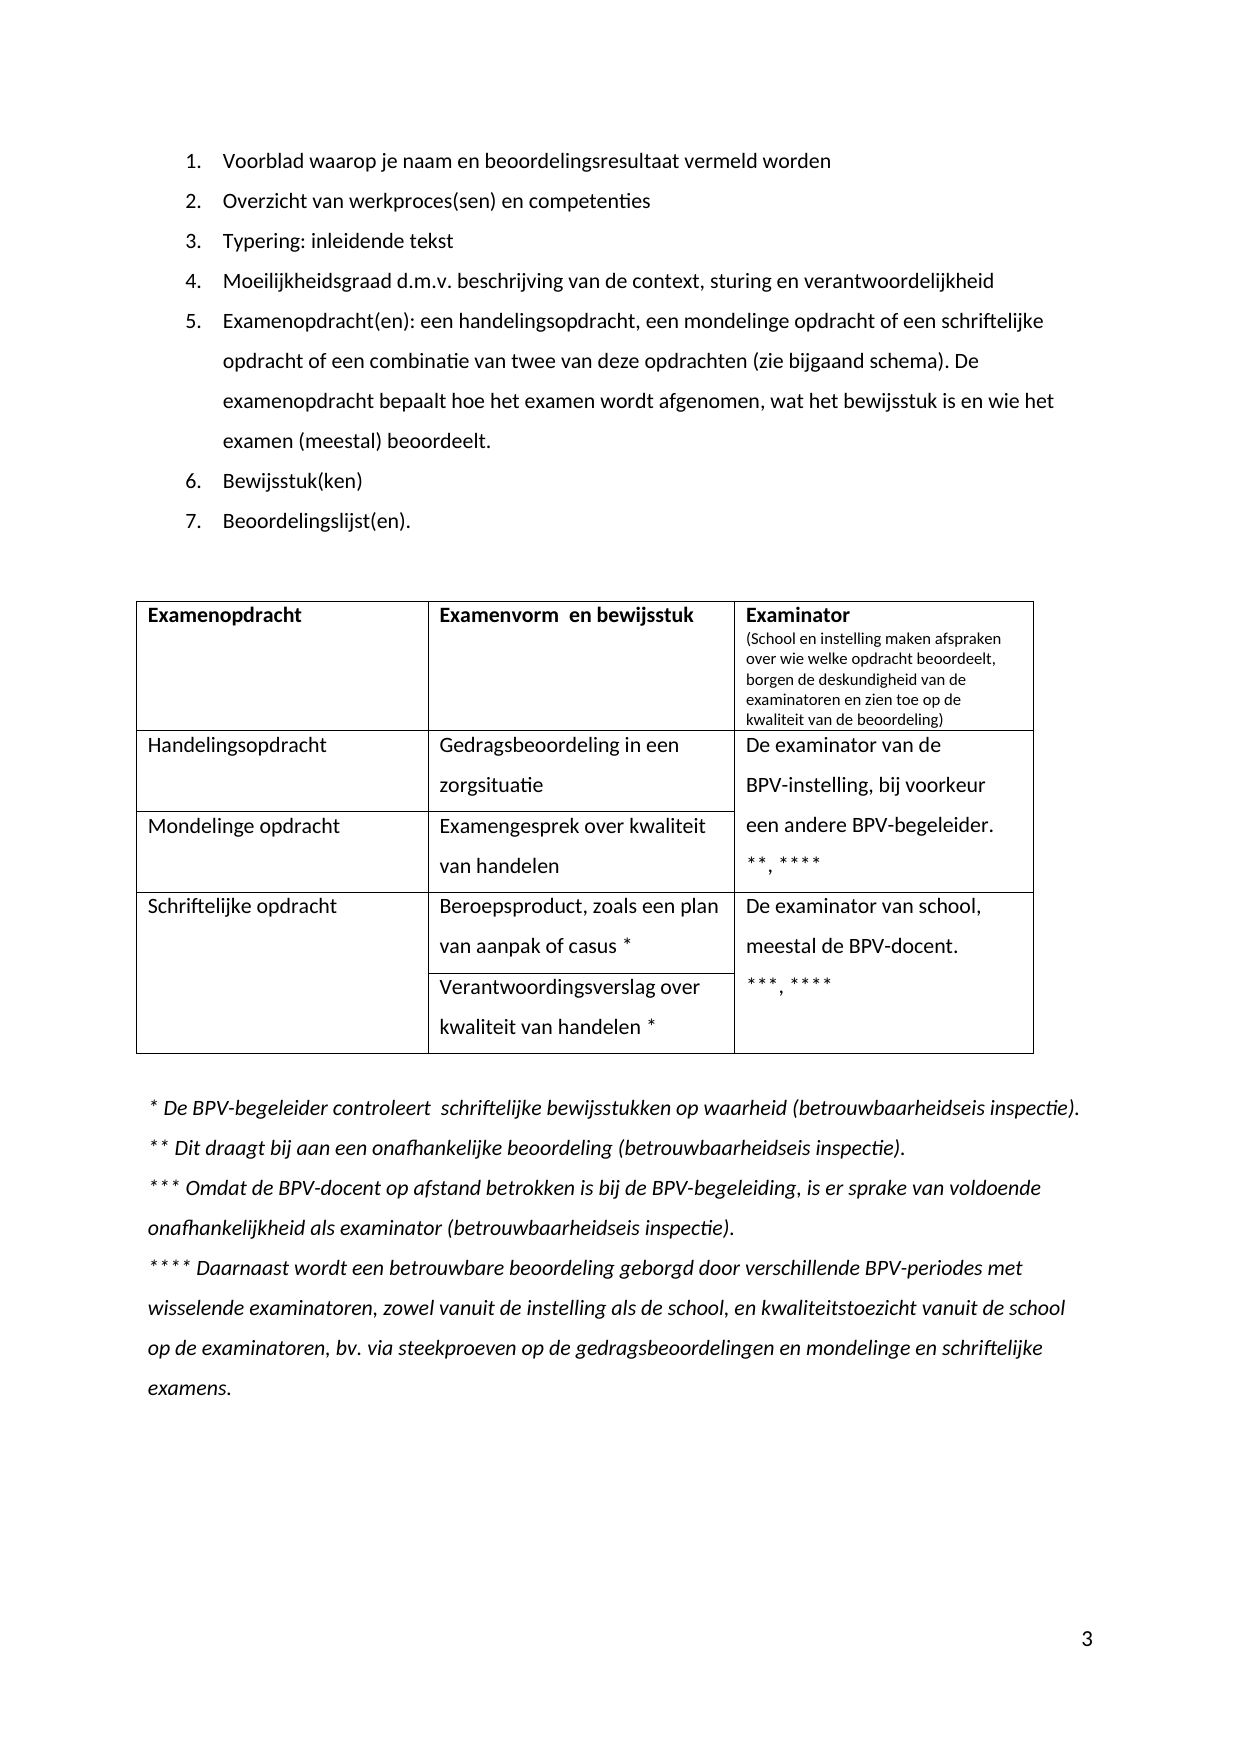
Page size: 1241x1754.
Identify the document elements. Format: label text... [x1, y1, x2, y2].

list Overzicht van werkproces(sen) en competenties [185, 188, 1093, 214]
table_cell Verantwoordingsverslag over kwaliteit van handelen * [429, 974, 734, 1053]
table_cell Examengesprek over kwaliteit van handelen [429, 812, 734, 892]
table_header Examenvorm en bewijsstuk [429, 602, 734, 730]
list Beoordelingslijst(en). [185, 508, 1093, 534]
text * De BPV-begeleider controleert schriftelijke bewijsstukken op waarheid (betrouwbaarheidseis inspectie). [148, 1094, 1093, 1121]
table_cell Handelingsopdracht [137, 731, 428, 811]
table_cell Mondelinge opdracht [137, 812, 428, 892]
text *** Omdat de BPV-docent op afstand betrokken is bij de BPV-begeleiding, is er sprake van voldoende onafhankelijkheid als examinator (betrouwbaarheidseis inspectie). [148, 1174, 1093, 1241]
table_header Examinator (School en instelling maken afspraken over wie welke opdracht beoordeelt, borgen de deskundigheid van de examinatoren en zien toe op de kwaliteit van de beoordeling) [735, 602, 1033, 730]
text ** Dit draagt bij aan een onafhankelijke beoordeling (betrouwbaarheidseis inspectie). [148, 1134, 1093, 1161]
table_header Examenopdracht [137, 602, 428, 730]
table_cell De examinator van de BPV-instelling, bij voorkeur een andere BPV-begeleider. **, **** [735, 731, 1033, 892]
text **** Daarnaast wordt een betrouwbare beoordeling geborgd door verschillende BPV-periodes met wisselende examinatoren, zowel vanuit de instelling als de school, en kwaliteitstoezicht vanuit de school op de examinatoren, bv. via steekproeven op de gedragsbeoordelingen en mondelinge en schriftelijke examens. [148, 1254, 1093, 1401]
list Bewijsstuk(ken) [185, 468, 1093, 494]
table_cell De examinator van school, meestal de BPV-docent. ***, **** [735, 893, 1033, 1053]
list Typering: inleidende tekst [185, 228, 1093, 254]
list Examenopdracht(en): een handelingsopdracht, een mondelinge opdracht of een schriftelijke opdracht of een combinatie van twee van deze opdrachten (zie bijgaand schema). De examenopdracht bepaalt hoe het examen wordt afgenomen, wat het bewijsstuk is en wie het examen (meestal) beoordeelt. [185, 308, 1093, 454]
table_cell Gedragsbeoordeling in een zorgsituatie [429, 731, 734, 811]
table_cell Beroepsproduct, zoals een plan van aanpak of casus * [429, 893, 734, 972]
list Voorblad waarop je naam en beoordelingsresultaat vermeld worden [185, 148, 1093, 174]
list Moeilijkheidsgraad d.m.v. beschrijving van de context, sturing en verantwoordelijkheid [185, 268, 1093, 294]
table_cell Schriftelijke opdracht [137, 893, 428, 1053]
